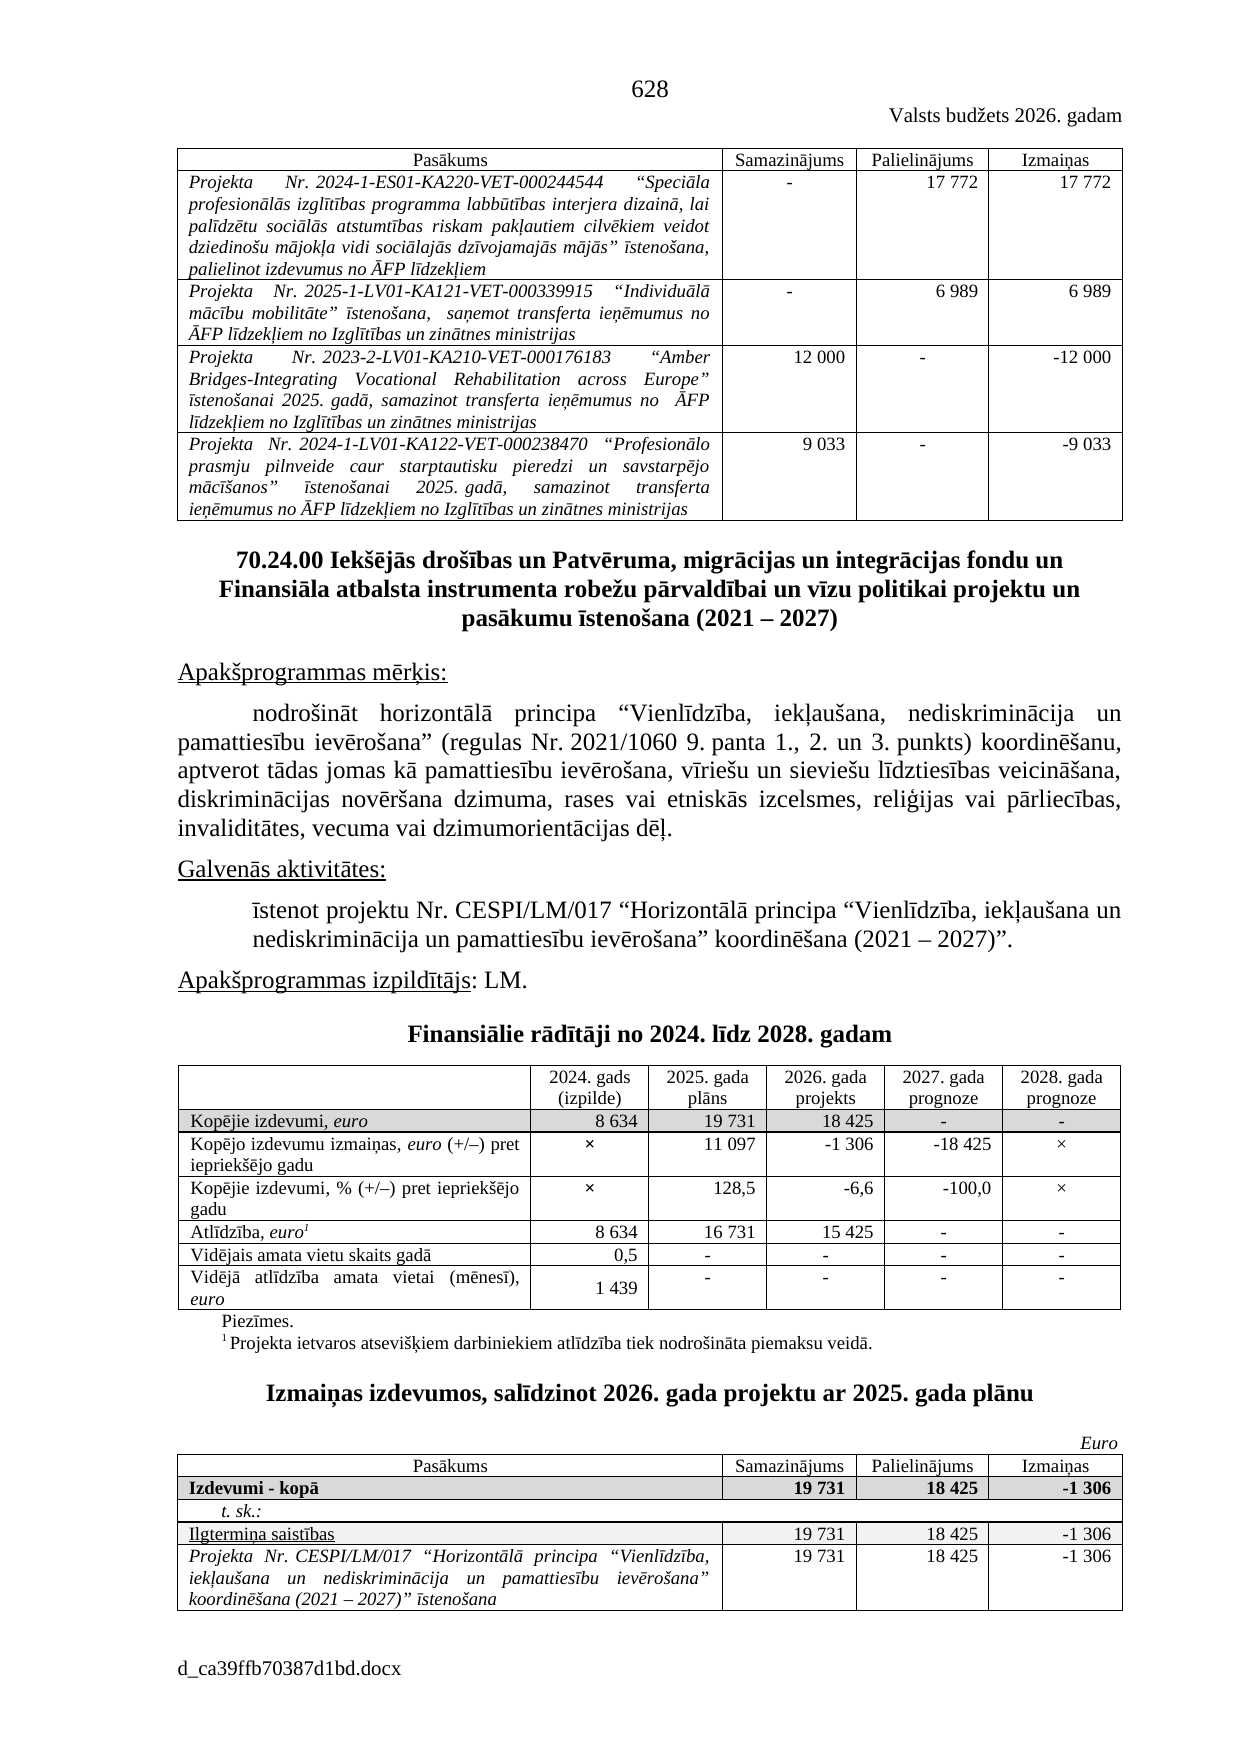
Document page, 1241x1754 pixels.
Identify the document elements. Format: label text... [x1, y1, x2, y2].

text Piezīmes. [177, 1310, 1122, 1332]
text 70.24.00 Iekšējās drošības un Patvēruma, migrācijas un integrācijas fondu un Finansiāla atbalsta instrumenta robežu pārvaldībai un vīzu politikai projektu un pasākumu īstenošana (2021 – 2027) [177, 546, 1122, 632]
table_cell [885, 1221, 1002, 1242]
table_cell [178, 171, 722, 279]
text Finansiālie rādītāji no 2024. līdz 2028. gadam [177, 1019, 1122, 1048]
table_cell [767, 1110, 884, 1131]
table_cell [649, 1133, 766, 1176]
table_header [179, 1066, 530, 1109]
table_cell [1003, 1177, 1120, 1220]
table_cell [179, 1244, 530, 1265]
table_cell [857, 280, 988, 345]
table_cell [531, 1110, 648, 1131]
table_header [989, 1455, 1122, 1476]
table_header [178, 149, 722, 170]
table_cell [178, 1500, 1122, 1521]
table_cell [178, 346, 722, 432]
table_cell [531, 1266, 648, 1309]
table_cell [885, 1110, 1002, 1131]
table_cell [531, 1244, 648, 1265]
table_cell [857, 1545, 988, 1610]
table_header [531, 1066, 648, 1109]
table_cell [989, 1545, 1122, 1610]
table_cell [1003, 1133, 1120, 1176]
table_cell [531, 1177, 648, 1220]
text Izmaiņas izdevumos, salīdzinot 2026. gada projektu ar 2025. gada plānu [177, 1378, 1122, 1407]
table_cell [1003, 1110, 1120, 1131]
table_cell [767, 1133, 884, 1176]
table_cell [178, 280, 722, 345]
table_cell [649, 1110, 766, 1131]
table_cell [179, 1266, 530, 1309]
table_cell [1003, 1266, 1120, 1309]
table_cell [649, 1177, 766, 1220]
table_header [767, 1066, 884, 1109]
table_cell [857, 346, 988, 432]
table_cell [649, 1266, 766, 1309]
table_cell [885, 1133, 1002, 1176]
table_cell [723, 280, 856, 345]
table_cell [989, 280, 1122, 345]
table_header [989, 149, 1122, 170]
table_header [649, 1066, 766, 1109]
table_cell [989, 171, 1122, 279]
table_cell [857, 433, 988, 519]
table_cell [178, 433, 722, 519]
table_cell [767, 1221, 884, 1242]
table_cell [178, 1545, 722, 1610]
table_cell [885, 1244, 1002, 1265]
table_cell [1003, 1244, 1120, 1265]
text 1 Projekta ietvaros atsevišķiem darbiniekiem atlīdzība tiek nodrošināta piemaksu veidā. [177, 1332, 1122, 1353]
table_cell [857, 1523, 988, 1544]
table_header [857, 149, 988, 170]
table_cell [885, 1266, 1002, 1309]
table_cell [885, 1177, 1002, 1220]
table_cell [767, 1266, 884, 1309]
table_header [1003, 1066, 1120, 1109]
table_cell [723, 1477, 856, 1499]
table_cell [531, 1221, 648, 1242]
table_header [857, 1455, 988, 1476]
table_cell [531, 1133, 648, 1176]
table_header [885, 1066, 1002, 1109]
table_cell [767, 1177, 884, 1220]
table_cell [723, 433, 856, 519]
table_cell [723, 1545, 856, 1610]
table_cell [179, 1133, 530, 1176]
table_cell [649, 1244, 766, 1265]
text Apakšprogrammas izpildītājs: LM. [177, 966, 1122, 994]
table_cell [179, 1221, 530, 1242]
text īstenot projektu Nr. CESPI/LM/017 “Horizontālā principa “Vienlīdzība, iekļaušana un nediskriminācija un pamattiesību ievērošana” koordinēšana (2021 – 2027)”. [252, 896, 1122, 953]
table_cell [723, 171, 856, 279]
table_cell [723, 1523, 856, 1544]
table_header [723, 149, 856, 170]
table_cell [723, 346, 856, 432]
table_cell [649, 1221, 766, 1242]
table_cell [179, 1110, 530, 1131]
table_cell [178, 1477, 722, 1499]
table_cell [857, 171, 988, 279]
text nodrošināt horizontālā principa “Vienlīdzība, iekļaušana, nediskriminācija un pamattiesību ievērošana” (regulas Nr. 2021/1060 9. panta 1., 2. un 3. punkts) koordinēšanu, aptverot tādas jomas kā pamattiesību ievērošana, vīriešu un sieviešu līdztiesības veicināšana, diskriminācijas novēršana dzimuma, rases vai etniskās izcelsmes, reliģijas vai pārliecības, invaliditātes, vecuma vai dzimumorientācijas dēļ. [177, 698, 1122, 842]
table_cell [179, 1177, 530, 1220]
text Euro [1002, 1432, 1122, 1454]
text Apakšprogrammas mērķis: [177, 657, 1122, 686]
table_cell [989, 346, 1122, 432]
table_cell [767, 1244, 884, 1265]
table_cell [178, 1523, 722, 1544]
text Galvenās aktivitātes: [177, 854, 1122, 883]
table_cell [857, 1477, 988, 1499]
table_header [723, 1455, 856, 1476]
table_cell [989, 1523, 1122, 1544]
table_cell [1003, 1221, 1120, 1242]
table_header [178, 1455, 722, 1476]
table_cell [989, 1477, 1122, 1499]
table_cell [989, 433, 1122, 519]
